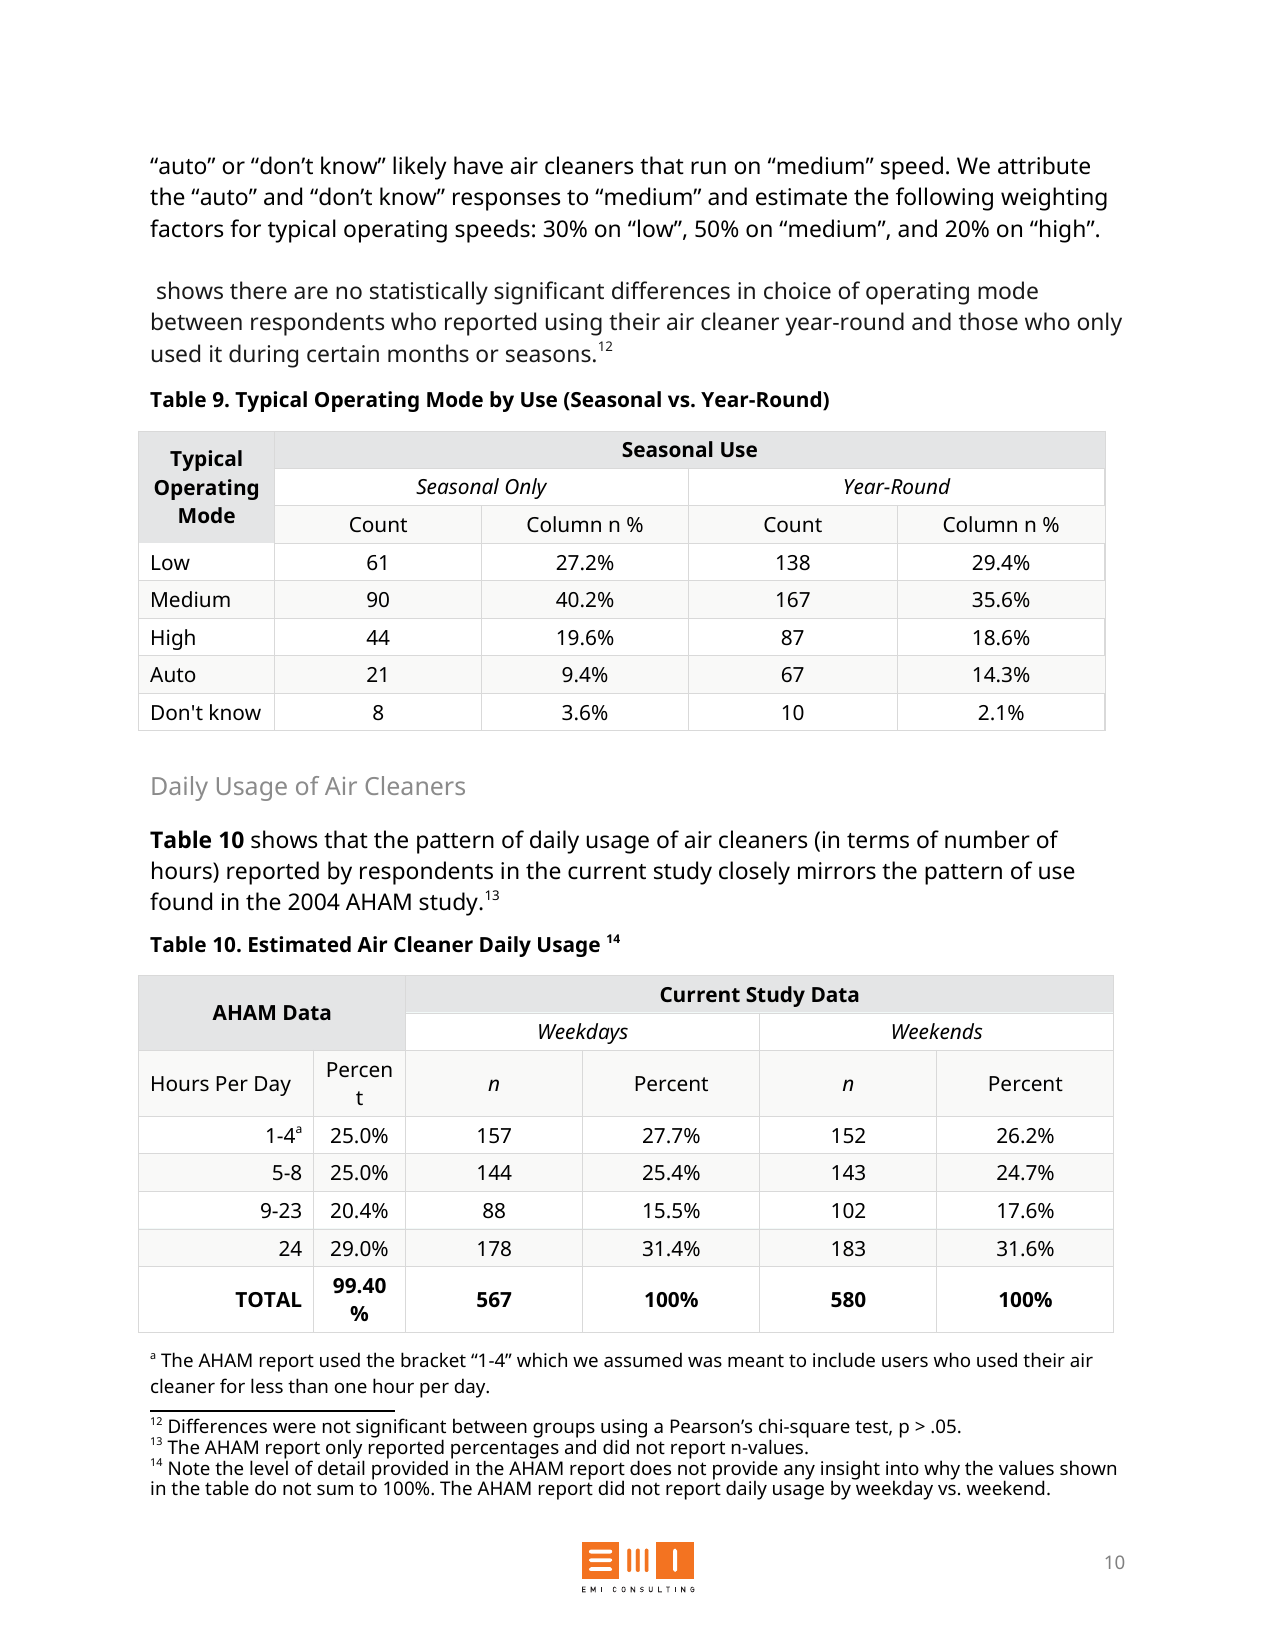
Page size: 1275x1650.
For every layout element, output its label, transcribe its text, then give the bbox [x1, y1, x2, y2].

table_cell 183 [760, 1230, 936, 1266]
subtitle Daily Usage of Air Cleaners [150, 769, 1125, 803]
table_cell 40.2% [482, 581, 688, 618]
table_cell 90 [275, 581, 481, 618]
table_cell 143 [760, 1154, 936, 1191]
table_cell 25.4% [583, 1154, 759, 1191]
table_cell Auto [139, 656, 274, 693]
text a The AHAM report used the bracket “1-4” which we assumed was meant to include users who used their air cleaner for less than one hour per day. [150, 1348, 1125, 1399]
table_cell Weekdays [406, 1014, 759, 1050]
table_cell 88 [406, 1192, 582, 1228]
table_cell Percent [937, 1051, 1113, 1116]
table_cell 19.6% [482, 619, 688, 655]
table_cell 61 [275, 544, 481, 580]
table_cell 24.7% [937, 1154, 1113, 1191]
table_cell Column n % [482, 506, 688, 543]
table_cell 26.2% [937, 1117, 1113, 1153]
table_cell Weekends [760, 1014, 1113, 1050]
table_cell 152 [760, 1117, 936, 1153]
table_cell n [760, 1051, 936, 1116]
table_cell 100% [937, 1267, 1113, 1332]
table_cell Count [689, 506, 897, 543]
table_cell Don't know [139, 694, 274, 730]
table_header AHAM Data [139, 976, 405, 1050]
table_cell n [406, 1051, 582, 1116]
table_cell 5-8 [139, 1154, 313, 1191]
table_cell 17.6% [937, 1192, 1113, 1228]
table_cell 15.5% [583, 1192, 759, 1228]
table_cell TOTAL [139, 1267, 313, 1332]
table_cell 178 [406, 1230, 582, 1266]
table_cell Column n % [898, 506, 1105, 543]
text Table 9. Typical Operating Mode by Use (Seasonal vs. Year-Round) [150, 385, 1125, 414]
table_cell Percent [583, 1051, 759, 1116]
table_cell 35.6% [898, 581, 1105, 618]
table_cell Seasonal Only [275, 469, 688, 505]
table_cell Medium [139, 581, 274, 618]
table_cell 27.7% [583, 1117, 759, 1153]
table_cell 1-4a [139, 1117, 313, 1153]
table_cell 9.4% [482, 656, 688, 693]
table_cell 24 [139, 1230, 313, 1266]
table_cell Hours Per Day [139, 1051, 313, 1116]
table_cell 20.4% [314, 1192, 405, 1228]
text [150, 150, 1125, 244]
table_cell 18.6% [898, 619, 1104, 655]
table_cell 102 [760, 1192, 936, 1228]
table_cell 29.0% [314, 1230, 405, 1266]
table_cell 100% [583, 1267, 759, 1332]
table_cell 167 [689, 581, 897, 618]
table_cell 44 [275, 619, 481, 655]
table_cell 580 [760, 1267, 936, 1332]
table_cell 567 [406, 1267, 582, 1332]
table_cell 31.4% [583, 1230, 759, 1266]
text Table 9 shows there are no statistically significant differences in choice of operating mode between respondents who reported using their air cleaner year-round and those who only used it during certain months or seasons. [150, 275, 1125, 369]
table_cell 138 [689, 544, 897, 580]
table_cell 31.6% [937, 1230, 1113, 1266]
table_cell 3.6% [482, 694, 688, 730]
table_cell 21 [275, 656, 481, 693]
table_cell 99.40% [314, 1267, 405, 1332]
table_cell 144 [406, 1154, 582, 1191]
table_header Typical Operating Mode [139, 432, 274, 543]
table_cell 9-23 [139, 1192, 313, 1228]
table_cell 87 [689, 619, 897, 655]
table_cell 14.3% [898, 656, 1105, 693]
table_cell Percent [314, 1051, 405, 1116]
table_header Current Study Data [406, 976, 1113, 1012]
table_cell 157 [406, 1117, 582, 1153]
table_cell High [139, 619, 274, 655]
table_cell 67 [689, 656, 897, 693]
table_cell Year-Round [689, 469, 1104, 505]
text Table 10. Estimated Air Cleaner Daily Usage [150, 930, 1125, 958]
table_cell 10 [689, 694, 897, 730]
table_cell 27.2% [482, 544, 688, 580]
table_cell 25.0% [314, 1117, 405, 1153]
table_header Seasonal Use [275, 432, 1105, 468]
table_cell 2.1% [898, 694, 1104, 730]
table_cell Count [275, 506, 481, 543]
table_cell Low [139, 543, 274, 580]
table_cell 29.4% [898, 544, 1104, 580]
table_cell 25.0% [314, 1154, 405, 1191]
text Table 10 shows that the pattern of daily usage of air cleaners (in terms of number of hours) reported by respondents in the current study closely mirrors the pattern of use found in the 2004 AHAM study. [150, 824, 1125, 918]
table_cell 8 [275, 694, 481, 730]
